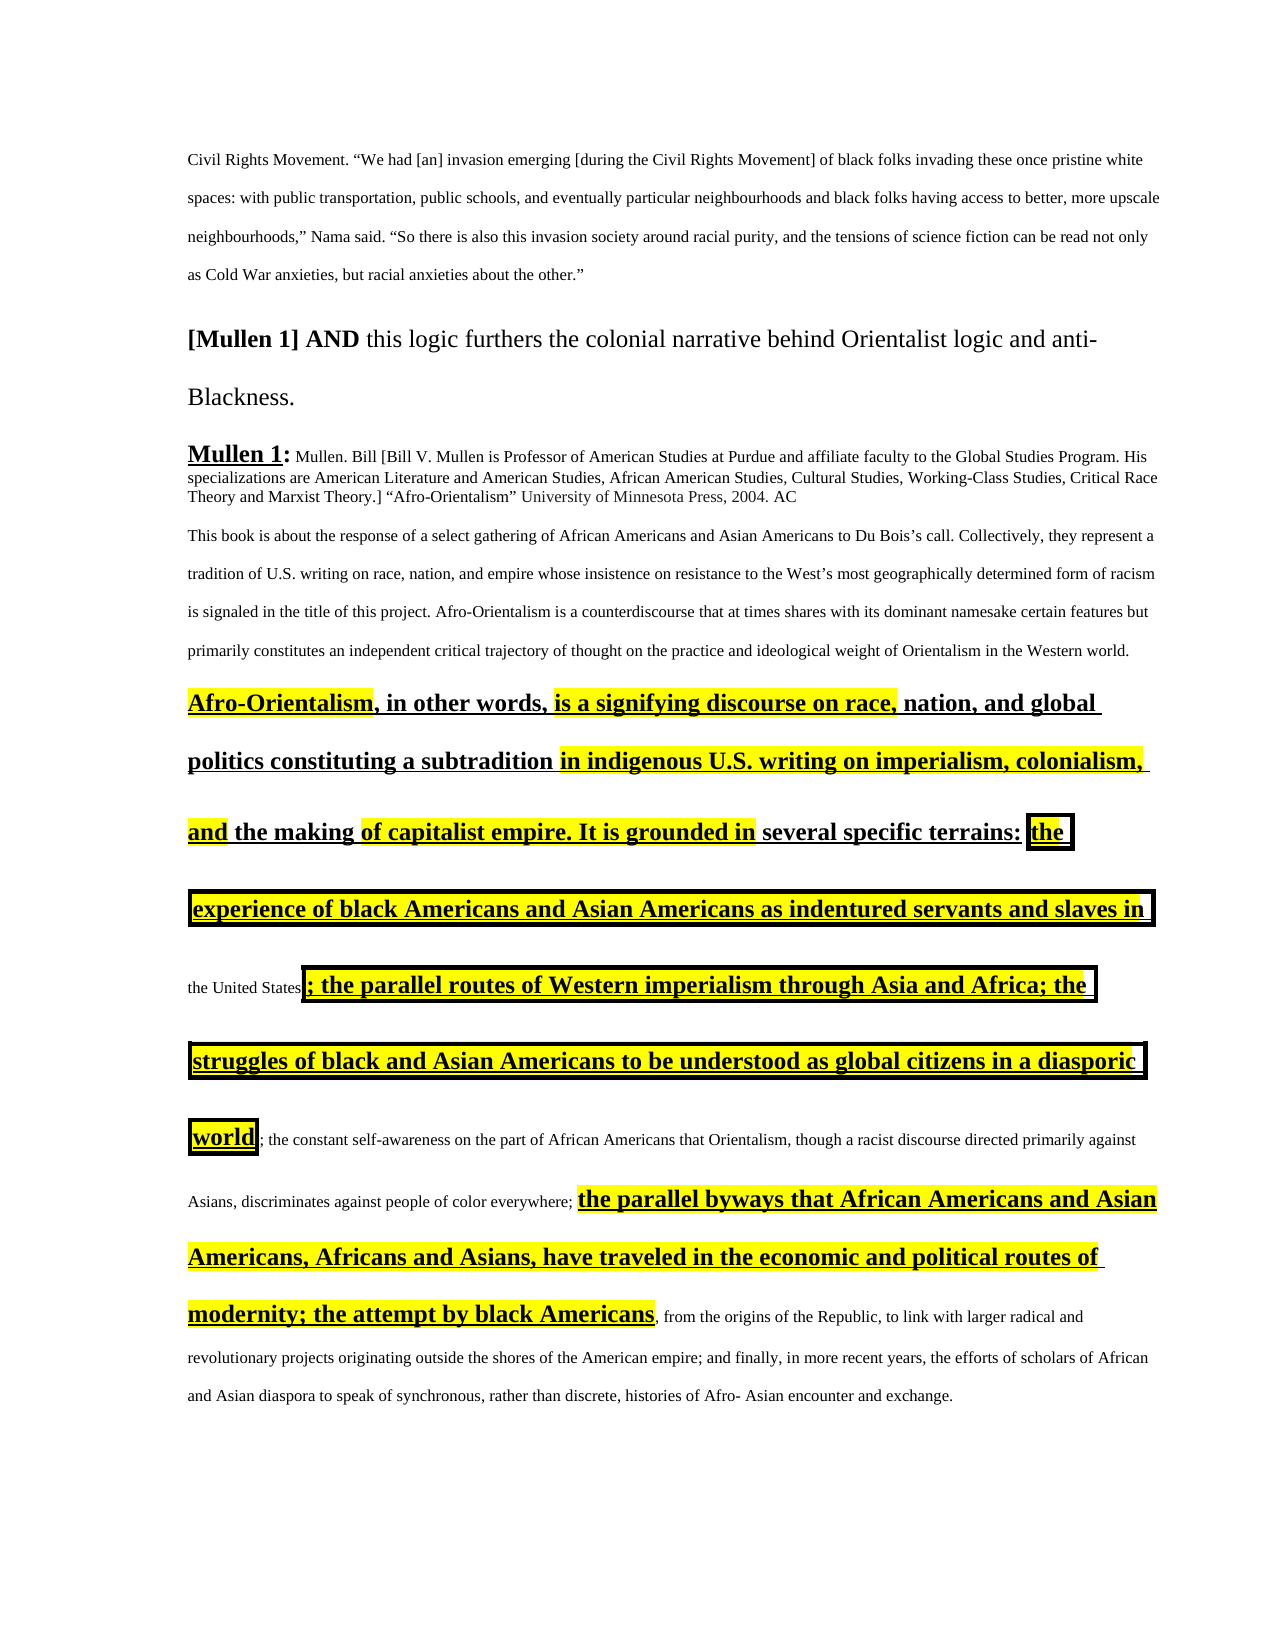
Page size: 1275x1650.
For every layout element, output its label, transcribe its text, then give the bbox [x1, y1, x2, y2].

subtitle [Mullen 1] AND this logic furthers the colonial narrative behind Orientalist logic and anti-Blackness. [187, 324, 1162, 410]
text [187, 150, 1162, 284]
text This book is about the response of a select gathering of African Americans and Asian Americans to Du Bois’s call. Collectively, they represent a tradition of U.S. writing on race, nation, and empire whose insistence on resistance to the West’s most geographically determined form of racism is signaled in the title of this project. Afro-Orientalism is a counterdiscourse that at times shares with its dominant namesake certain features but primarily constitutes an independent critical trajectory of thought on the practice and ideological weight of Orientalism in the Western world. Afro-Orientalism, in other words, is a signifying discourse on race, nation, and global politics constituting a subtradition in indigenous U.S. writing on imperialism, colonialism, and the making of capitalist empire. It is grounded in several specific terrains: the experience of black Americans and Asian Americans as indentured servants and slaves in the United States; the parallel routes of Western imperialism through Asia and Africa; the struggles of black and Asian Americans to be understood as global citizens in a diasporic world; the constant self-awareness on the part of African Americans that Orientalism, though a racist discourse directed primarily against Asians, discriminates against people of color everywhere; the parallel byways that African Americans and Asian Americans, Africans and Asians, have traveled in the economic and political routes of modernity; the attempt by black Americans, from the origins of the Republic, to link with larger radical and revolutionary projects originating outside the shores of the American empire; and finally, in more recent years, the efforts of scholars of African and Asian diaspora to speak of synchronous, rather than discrete, histories of Afro- Asian encounter and exchange. [187, 525, 1162, 1405]
text Mullen 1: Mullen. Bill [Bill V. Mullen is Professor of American Studies at Purdue and affiliate faculty to the Global Studies Program. His specializations are American Literature and American Studies, African American Studies, Cultural Studies, Working-Class Studies, Critical Race Theory and Marxist Theory.] “Afro-Orientalism” University of Minnesota Press, 2004. AC [187, 439, 1162, 506]
